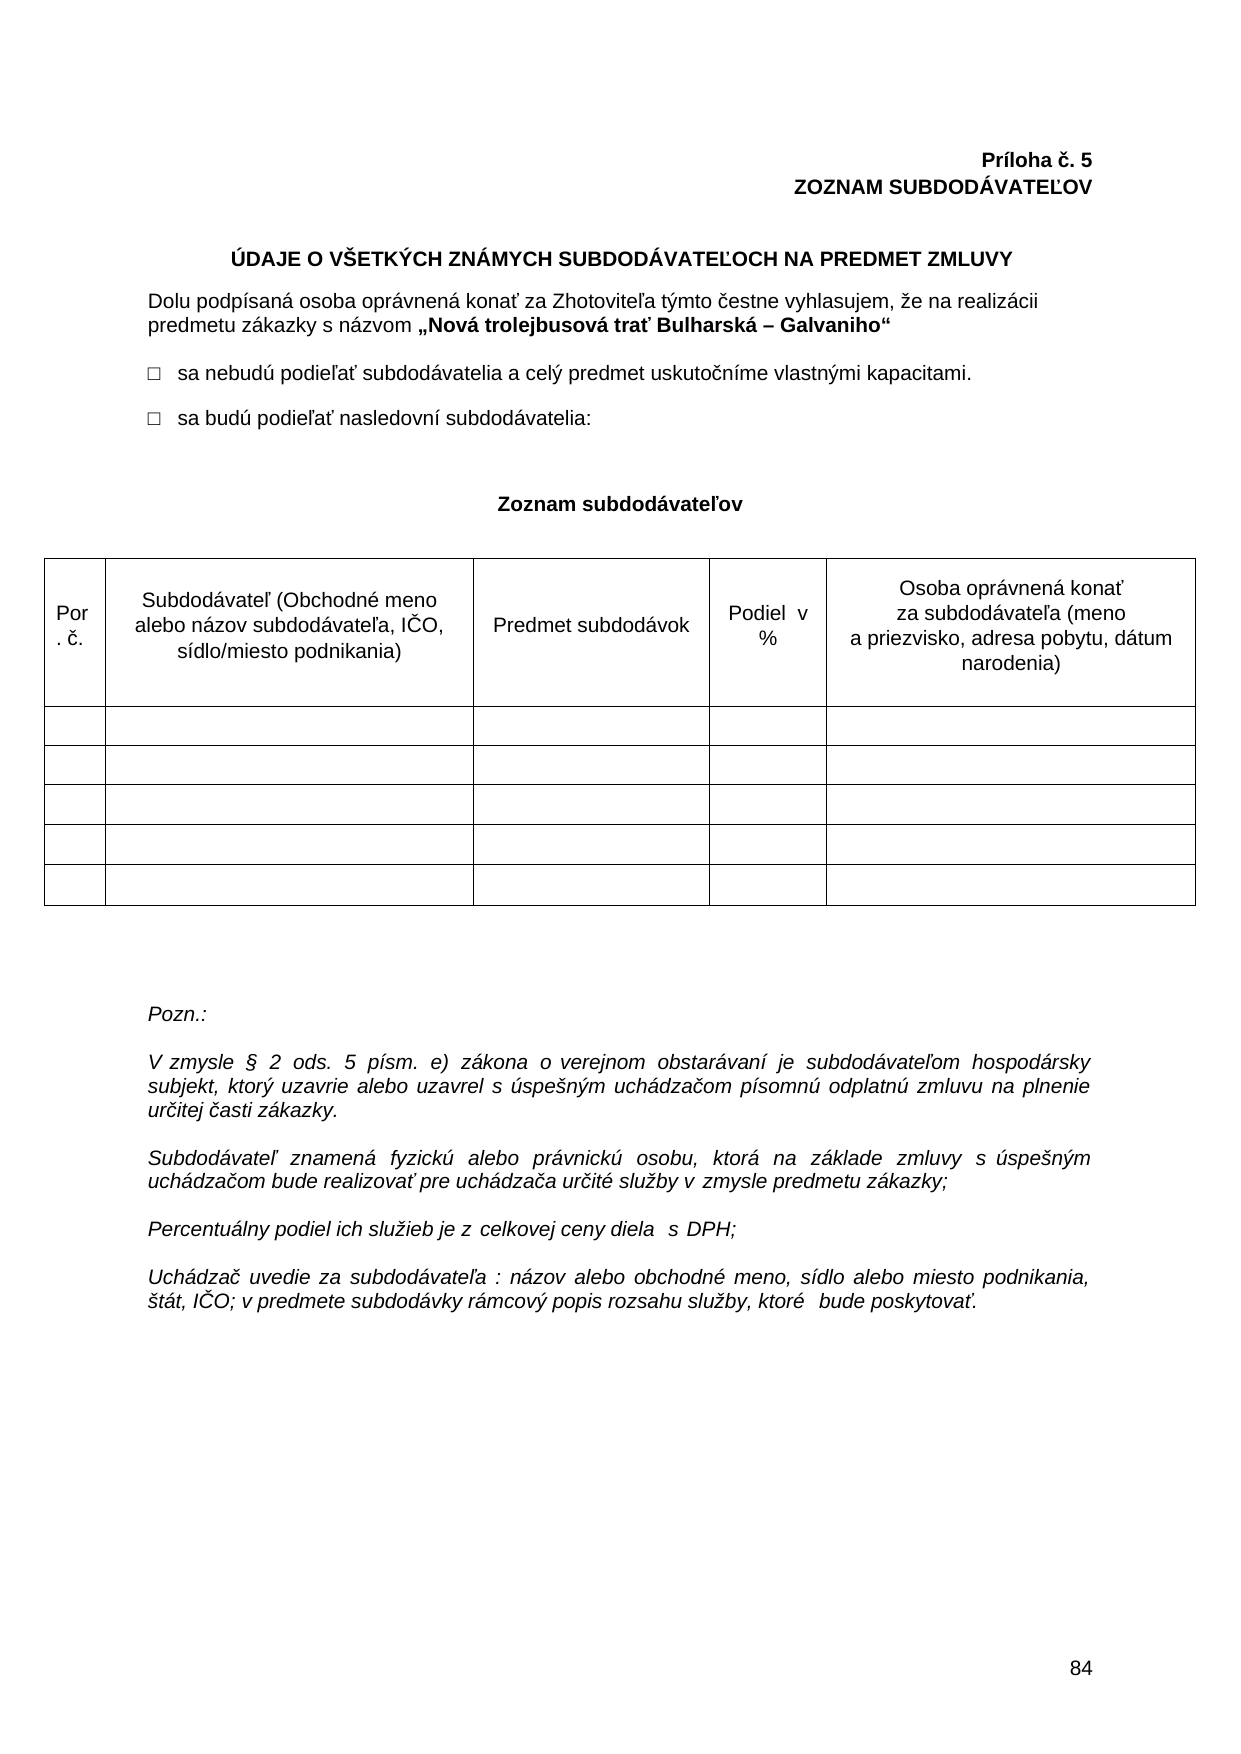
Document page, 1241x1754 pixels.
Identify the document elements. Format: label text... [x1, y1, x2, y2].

table_header Subdodávateľ (Obchodné meno alebo názov subdodávateľa, IČO, sídlo/miesto podnikania) [106, 559, 473, 706]
table_cell [106, 825, 473, 864]
table_cell [45, 746, 105, 784]
list sa budú podieľať nasledovní subdodávatelia: [148, 405, 1092, 431]
text Uchádzač uvedie za subdodávateľa : názov alebo obchodné meno, sídlo alebo miesto podnikania, štát, IČO; v predmete subdodávky rámcový popis rozsahu služby, ktoré bude poskytovať. [148, 1265, 1092, 1313]
text ÚDAJE O VŠETKÝCH ZNÁMYCH SUBDODÁVATEĽOCH NA PREDMET ZMLUVY [151, 246, 1092, 270]
text V zmysle § 2 ods. 5 písm. e) zákona o verejnom obstarávaní je subdodávateľom hospodársky subjekt, ktorý uzavrie alebo uzavrel s úspešným uchádzačom písomnú odplatnú zmluvu na plnenie určitej časti zákazky. [148, 1049, 1092, 1121]
table_cell [827, 865, 1195, 905]
text Subdodávateľ znamená fyzickú alebo právnickú osobu, ktorá na základe zmluvy s úspešným uchádzačom bude realizovať pre uchádzača určité služby v zmysle predmetu zákazky; [148, 1145, 1092, 1193]
table_cell [106, 865, 473, 905]
table_cell [474, 746, 709, 784]
table_cell [710, 707, 826, 745]
table_cell [827, 825, 1195, 864]
table_cell [827, 746, 1195, 784]
table_cell [474, 707, 709, 745]
table_cell [45, 707, 105, 745]
table_cell [474, 785, 709, 824]
table_cell [106, 785, 473, 824]
text Pozn.: [148, 1002, 1092, 1026]
table_cell [106, 746, 473, 784]
text ZOZNAM SUBDODÁVATEĽOV [157, 175, 1092, 199]
text Dolu podpísaná osoba oprávnená konať za Zhotoviteľa týmto čestne vyhlasujem, že na realizácii predmetu zákazky s názvom „Nová trolejbusová trať Bulharská – Galvaniho“ [148, 289, 1092, 337]
table_header Predmet subdodávok [474, 559, 709, 706]
table_cell [710, 865, 826, 905]
table_cell [45, 825, 105, 864]
table_cell [45, 865, 105, 905]
table_cell [710, 785, 826, 824]
table_cell [827, 707, 1195, 745]
table_cell [710, 825, 826, 864]
table_header Podiel v % [710, 559, 826, 706]
list sa nebudú podieľať subdodávatelia a celý predmet uskutočníme vlastnými kapacitami. [148, 361, 1092, 387]
text Zoznam subdodávateľov [148, 492, 1092, 516]
table_cell [45, 785, 105, 824]
table_cell [106, 707, 473, 745]
table_header Osoba oprávnená konať za subdodávateľa (meno a priezvisko, adresa pobytu, dátum narodenia) [827, 559, 1195, 706]
text Príloha č. 5 [157, 148, 1092, 172]
table_cell [710, 746, 826, 784]
table_header Por. č. [45, 559, 105, 706]
table_cell [474, 825, 709, 864]
text Percentuálny podiel ich služieb je z celkovej ceny diela s DPH; [148, 1217, 1092, 1241]
table_cell [474, 865, 709, 905]
table_cell [827, 785, 1195, 824]
